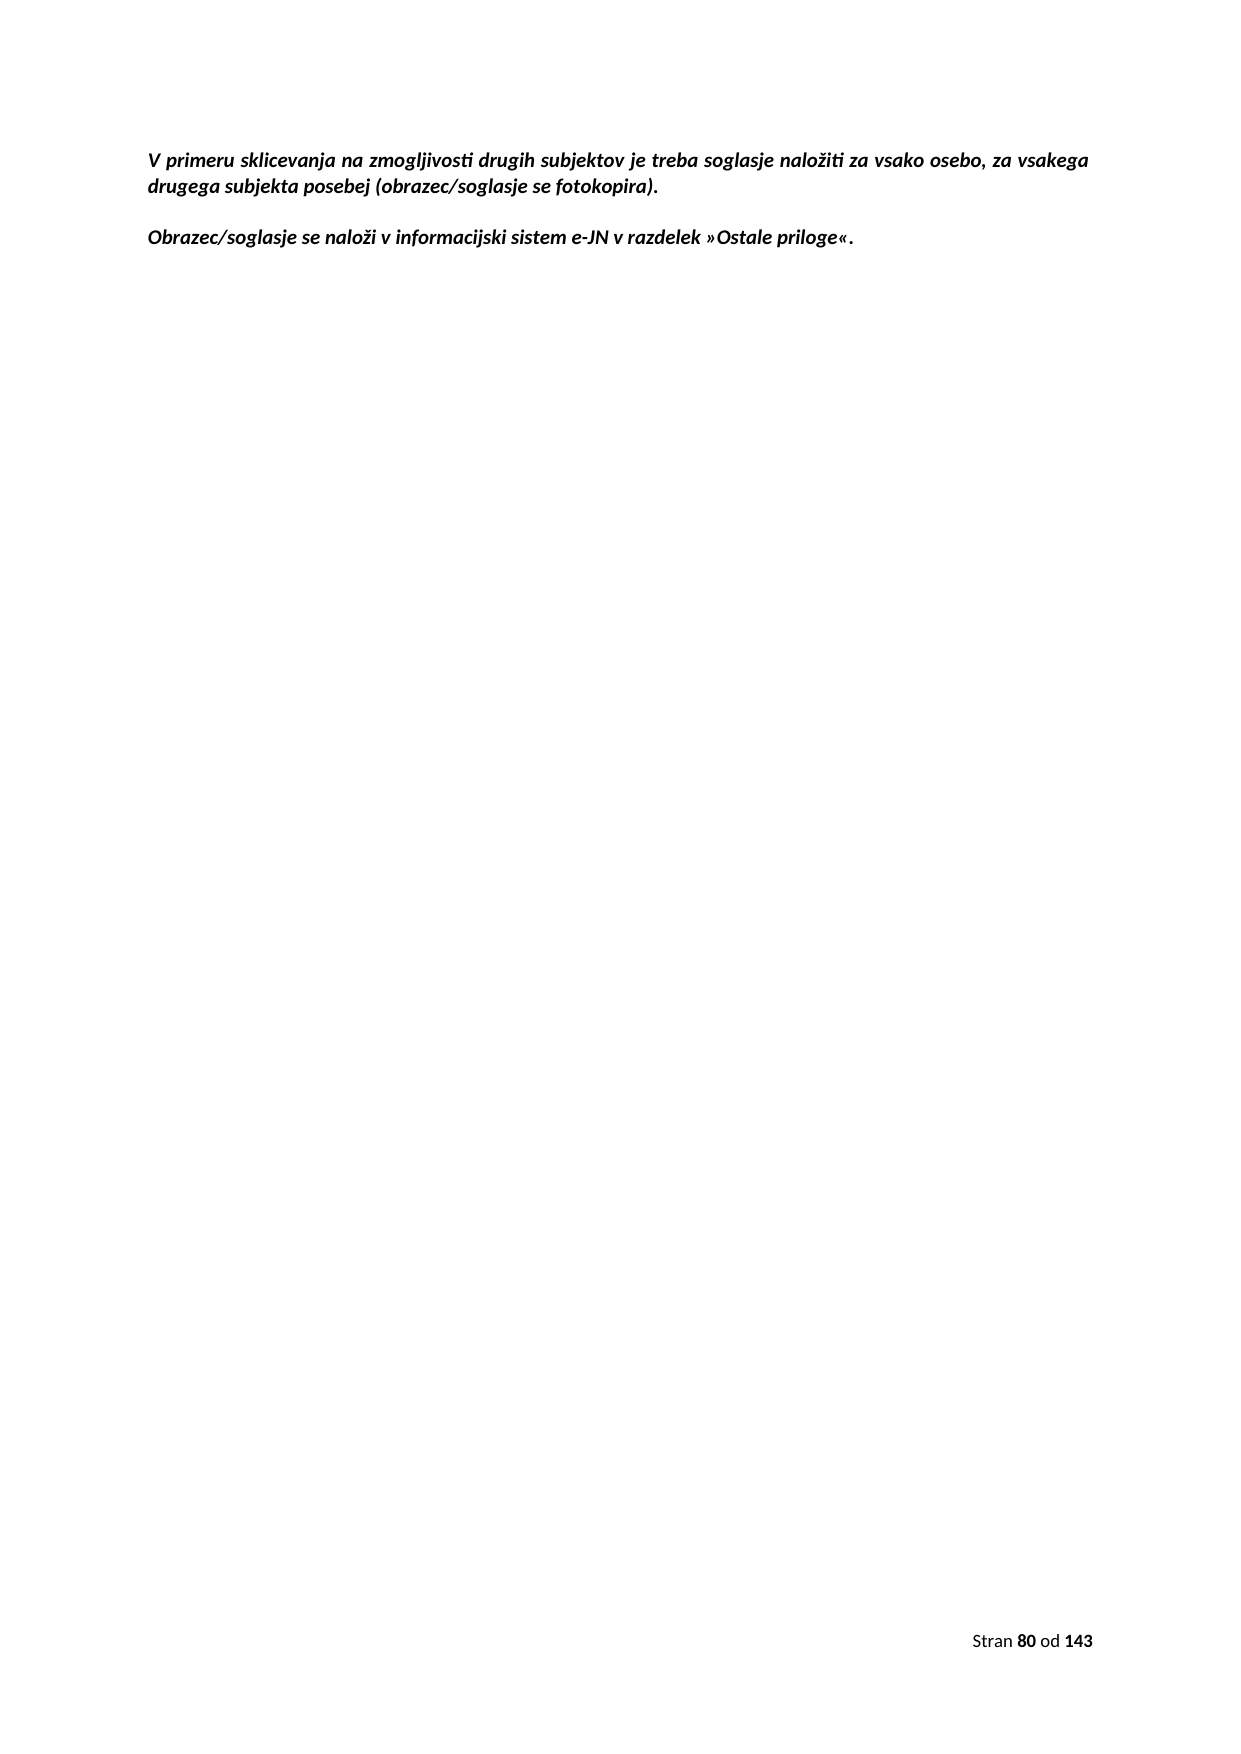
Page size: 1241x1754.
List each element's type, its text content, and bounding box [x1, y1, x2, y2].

text Obrazec/soglasje se naloži v informacijski sistem e-JN v razdelek »Ostale priloge«. [148, 224, 1093, 249]
text V primeru sklicevanja na zmogljivosti drugih subjektov je treba soglasje naložiti za vsako osebo, za vsakega drugega subjekta posebej (obrazec/soglasje se fotokopira). [148, 148, 1093, 198]
